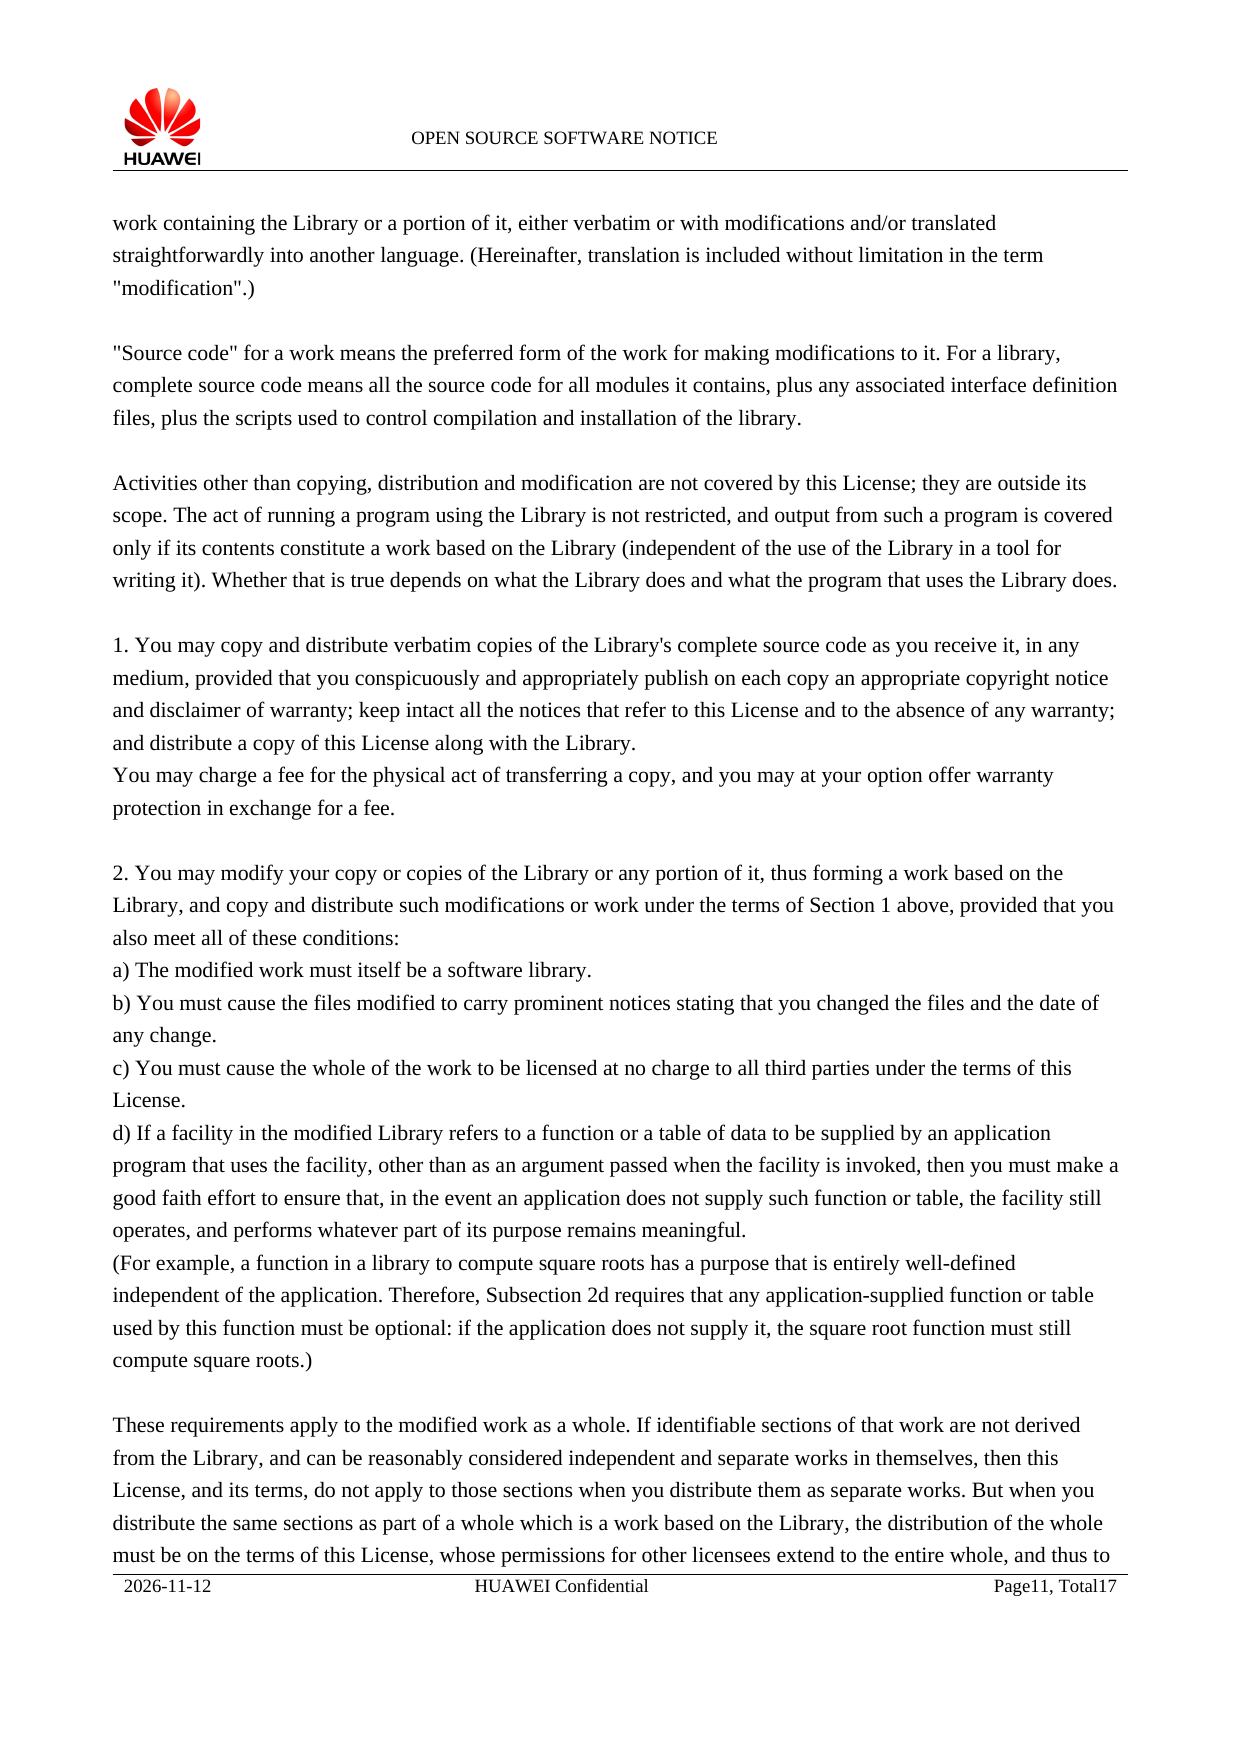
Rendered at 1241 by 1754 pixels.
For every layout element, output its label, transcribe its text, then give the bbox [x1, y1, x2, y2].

picture [124, 88, 201, 165]
